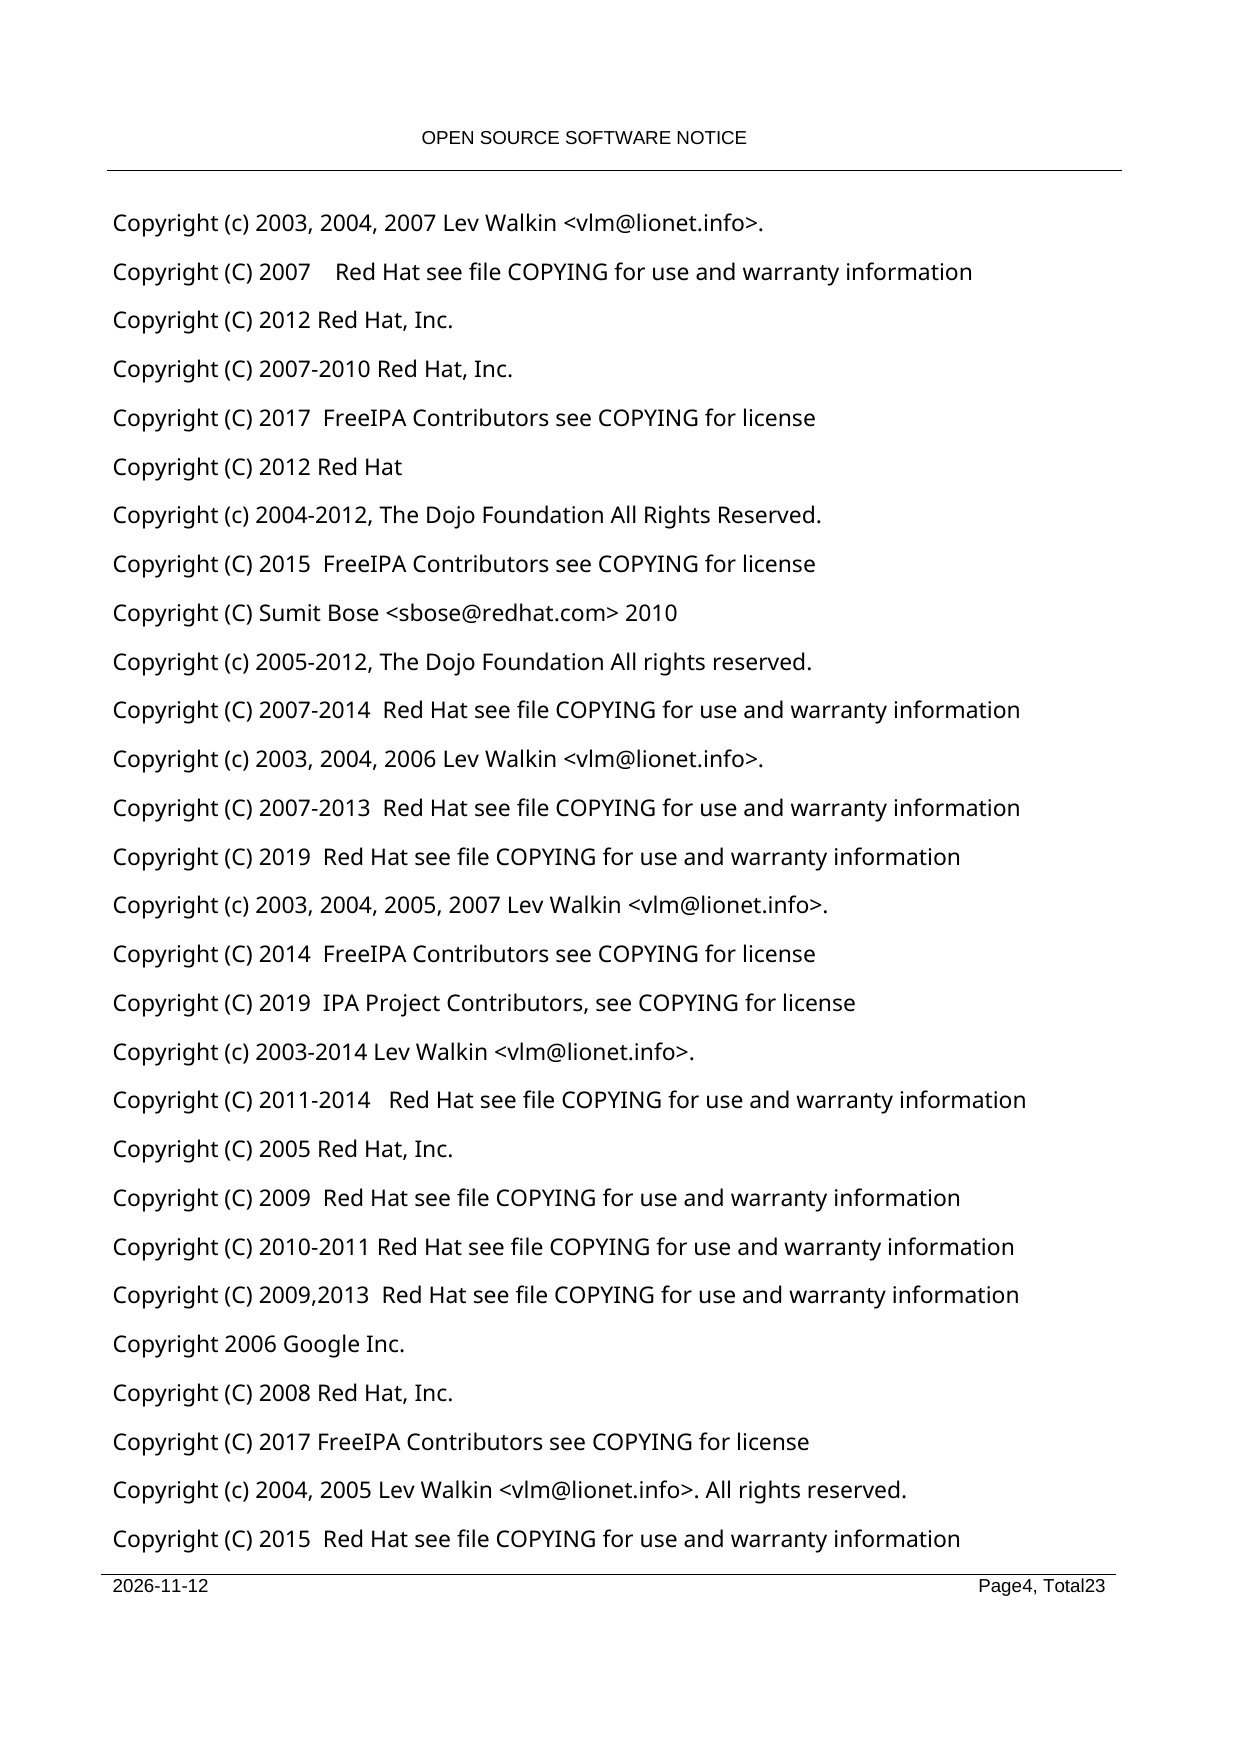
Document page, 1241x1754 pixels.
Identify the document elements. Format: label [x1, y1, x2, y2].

text [112, 206, 1128, 1555]
